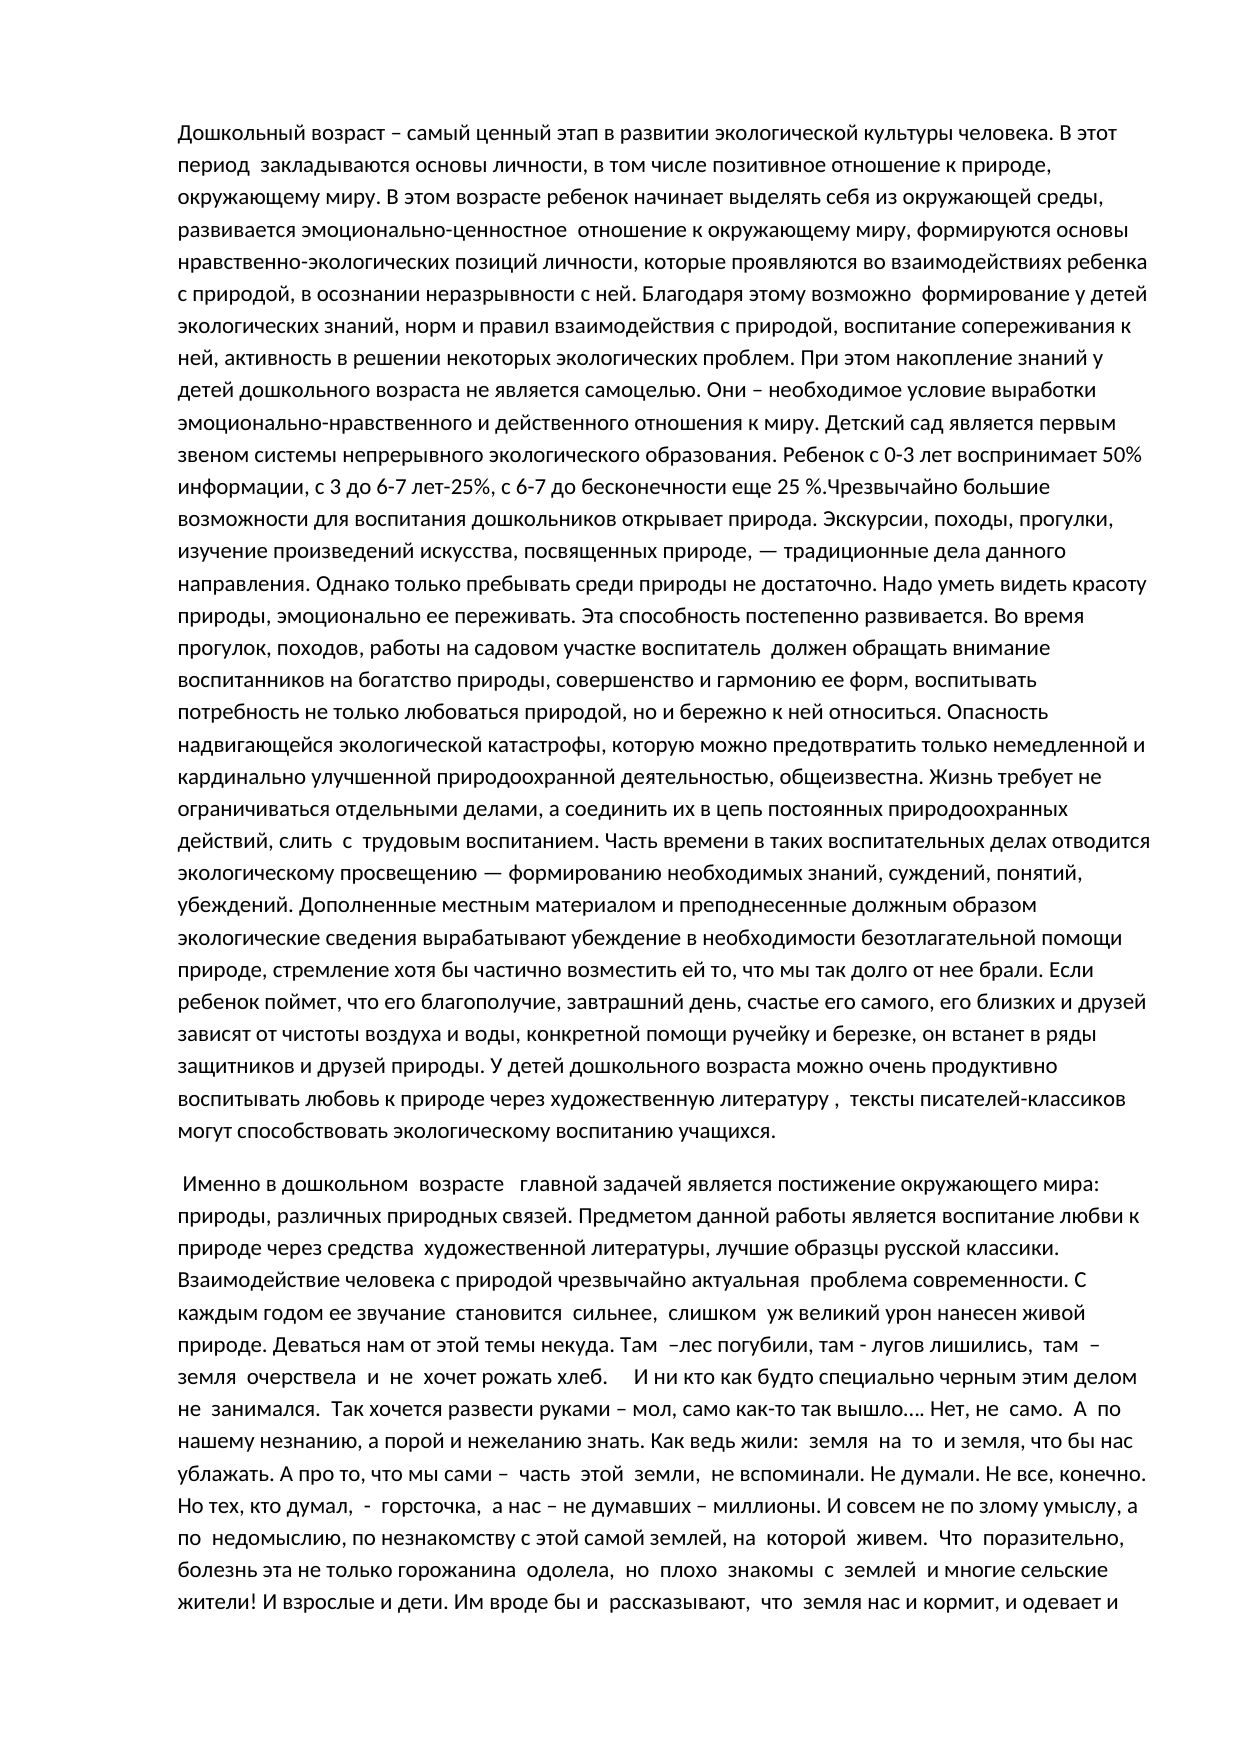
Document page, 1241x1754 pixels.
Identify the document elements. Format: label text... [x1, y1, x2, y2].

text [177, 1169, 1152, 1615]
text Дошкольный возраст – самый ценный этап в развитии экологической культуры человека. В этот период закладываются основы личности, в том числе позитивное отношение к природе, окружающему миру. В этом возрасте ребенок начинает выделять себя из окружающей среды, развивается эмоционально-ценностное отношение к окружающему миру, формируются основы нравственно-экологических позиций личности, которые проявляются во взаимодействиях ребенка с природой, в осознании неразрывности с ней. Благодаря этому возможно формирование у детей экологических знаний, норм и правил взаимодействия с природой, воспитание сопереживания к ней, активность в решении некоторых экологических проблем. При этом накопление знаний у детей дошкольного возраста не является самоцелью. Они – необходимое условие выработки эмоционально-нравственного и действенного отношения к миру. Детский сад является первым звеном системы непрерывного экологического образования. Ребенок с 0-3 лет воспринимает 50% информации, с 3 до 6-7 лет-25%, с 6-7 до бесконечности еще 25 %.Чрезвычайно большие возможности для воспитания дошкольников открывает природа. Экскурсии, походы, прогулки, изучение произведений искусства, посвященных природе, — традиционные дела данного направления. Однако только пребывать среди природы не достаточно. Надо уметь видеть красоту природы, эмоционально ее переживать. Эта способность постепенно развивается. Во время прогулок, походов, работы на садовом участке воспитатель должен обращать внимание воспитанников на богатство природы, совершенство и гармонию ее форм, воспитывать потребность не только любоваться природой, но и бережно к ней относиться. Опасность надвигающейся экологической катастрофы, которую можно предотвратить только немедленной и кардинально улучшенной природоохранной деятельностью, общеизвестна. Жизнь требует не ограничиваться отдельными делами, а соединить их в цепь постоянных природоохранных действий, слить с трудовым воспитанием. Часть времени в таких воспитательных делах отводится экологическому просвещению — формированию необходимых знаний, суждений, понятий, убеждений. Дополненные местным материалом и преподнесенные должным образом экологические сведения вырабатывают убеждение в необходимости безотлагательной помощи природе, стремление хотя бы частично возместить ей то, что мы так долго от нее брали. Если ребенок поймет, что его благополучие, завтрашний день, счастье его самого, его близких и друзей зависят от чистоты воздуха и воды, конкретной помощи ручейку и березке, он встанет в ряды защитников и друзей природы. У детей дошкольного возраста можно очень продуктивно воспитывать любовь к природе через художественную литературу , тексты писателей-классиков могут способствовать экологическому воспитанию учащихся. [177, 118, 1152, 1144]
